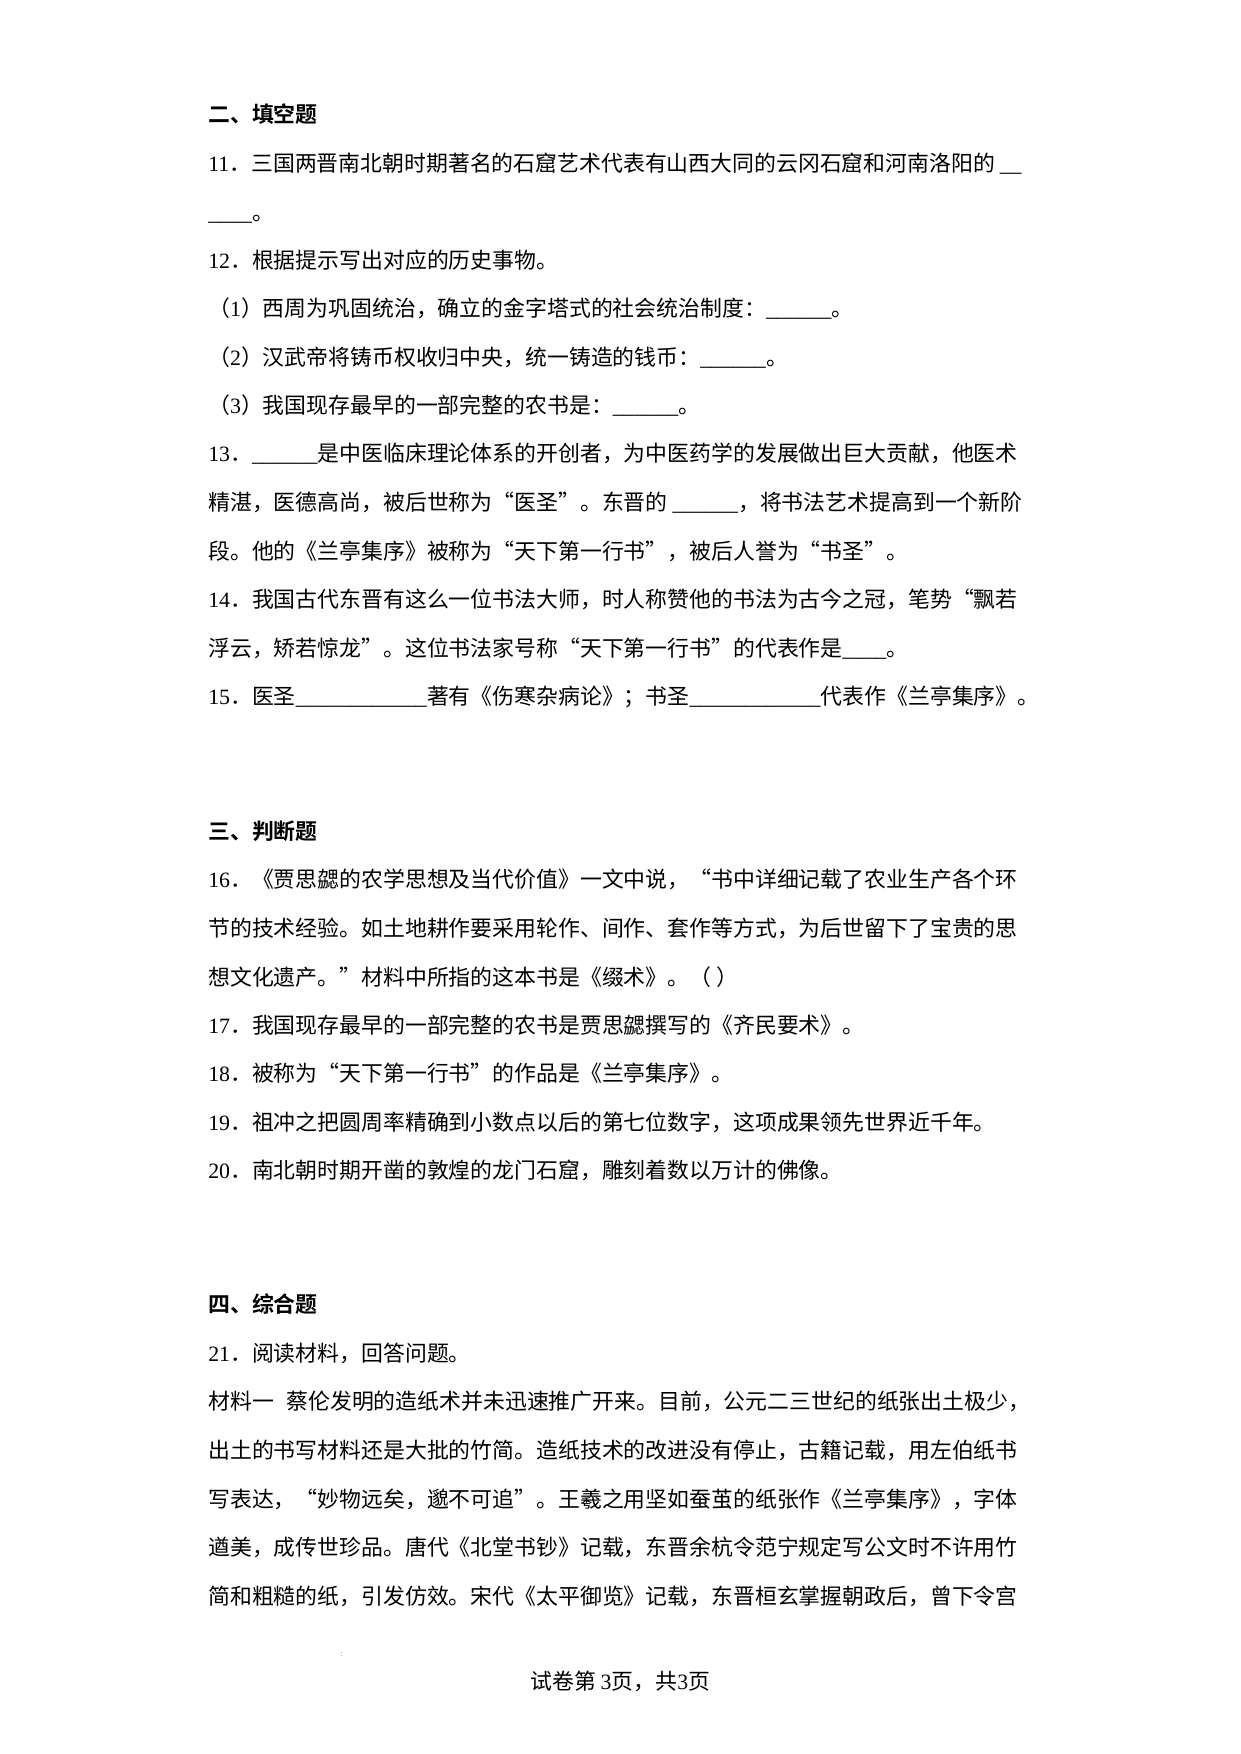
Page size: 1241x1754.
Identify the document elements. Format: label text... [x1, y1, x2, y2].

text 19．祖冲之把圆周率精确到小数点以后的第七位数字，这项成果领先世界近千年。 [208, 1104, 1032, 1137]
text （1）西周为巩固统治，确立的金字塔式的社会统治制度：______。 [208, 291, 1032, 323]
text 18．被称为“天下第一行书”的作品是《兰亭集序》。 [208, 1056, 1032, 1088]
text 12．根据提示写出对应的历史事物。 [208, 242, 1032, 275]
text 20．南北朝时期开凿的敦煌的龙门石窟，雕刻着数以万计的佛像。 [208, 1152, 1032, 1185]
text 15．医圣____________著有《伤寒杂病论》；书圣____________代表作《兰亭集序》。 [208, 679, 1032, 711]
text 11．三国两晋南北朝时期著名的石窟艺术代表有山西大同的云冈石窟和河南洛阳的 ______。 [208, 145, 1032, 227]
text 二、填空题 [208, 97, 1032, 129]
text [208, 1384, 1032, 1611]
text 四、综合题 [208, 1287, 1032, 1319]
text 13．______是中医临床理论体系的开创者，为中医药学的发展做出巨大贡献，他医术精湛，医德高尚，被后世称为“医圣”。东晋的 ______，将书法艺术提高到一个新阶段。他的《兰亭集序》被称为“天下第一行书”，被后人誉为“书圣”。 [208, 436, 1032, 566]
text （2）汉武帝将铸币权收归中央，统一铸造的钱币：______。 [208, 339, 1032, 372]
text 14．我国古代东晋有这么一位书法大师，时人称赞他的书法为古今之冠，笔势“飘若浮云，矫若惊龙”。这位书法家号称“天下第一行书”的代表作是____。 [208, 582, 1032, 663]
text 三、判断题 [208, 813, 1032, 846]
text 21．阅读材料，回答问题。 [208, 1335, 1032, 1368]
text 16．《贾思勰的农学思想及当代价值》一文中说，“书中详细记载了农业生产各个环节的技术经验。如土地耕作要采用轮作、间作、套作等方式，为后世留下了宝贵的思想文化遗产。”材料中所指的这本书是《缀术》。（ ） [208, 862, 1032, 992]
text 17．我国现存最早的一部完整的农书是贾思勰撰写的《齐民要术》。 [208, 1007, 1032, 1040]
text （3）我国现存最早的一部完整的农书是：______。 [208, 387, 1032, 420]
